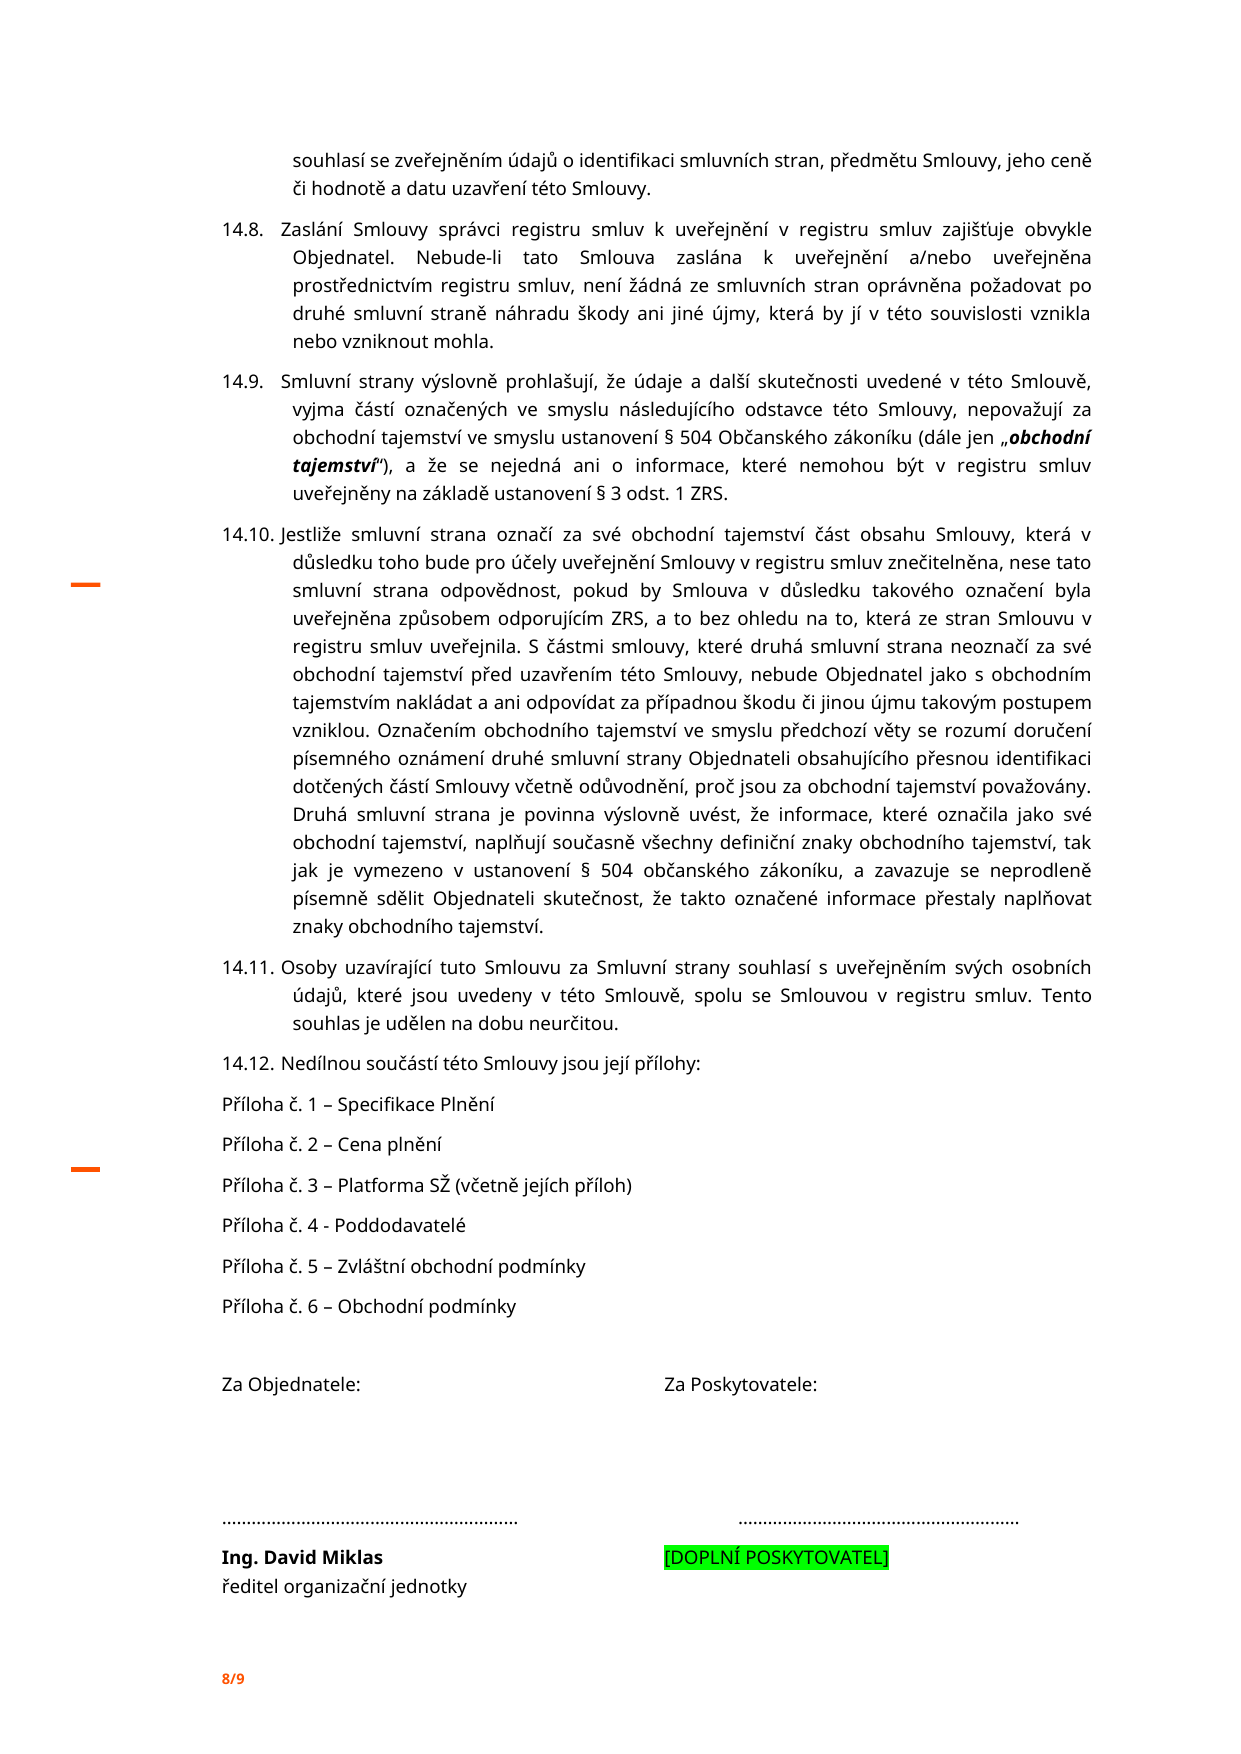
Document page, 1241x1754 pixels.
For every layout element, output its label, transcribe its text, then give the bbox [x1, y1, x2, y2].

text Příloha č. 3 – Platforma SŽ (včetně jejích příloh) [222, 1172, 1093, 1198]
text Jestliže smluvní strana označí za své obchodní tajemství část obsahu Smlouvy, která v důsledku toho bude pro účely uveřejnění Smlouvy v registru smluv znečitelněna, nese tato smluvní strana odpovědnost, pokud by Smlouva v důsledku takového označení byla uveřejněna způsobem odporujícím ZRS, a to bez ohledu na to, která ze stran Smlouvu v registru smluv uveřejnila. S částmi smlouvy, které druhá smluvní strana neoznačí za své obchodní tajemství před uzavřením této Smlouvy, nebude Objednatel jako s obchodním tajemstvím nakládat a ani odpovídat za případnou škodu či jinou újmu takovým postupem vzniklou. Označením obchodního tajemství ve smyslu předchozí věty se rozumí doručení písemného oznámení druhé smluvní strany Objednateli obsahujícího přesnou identifikaci dotčených částí Smlouvy včetně odůvodnění, proč jsou za obchodní tajemství považovány. Druhá smluvní strana je povinna výslovně uvést, že informace, které označila jako své obchodní tajemství, naplňují současně všechny definiční znaky obchodního tajemství, tak jak je vymezeno v ustanovení § 504 občanského zákoníku, a zavazuje se neprodleně písemně sdělit Objednateli skutečnost, že takto označené informace přestaly naplňovat znaky obchodního tajemství. [222, 521, 1093, 939]
text Ing. David Miklas [DOPLNÍ POSKYTOVATEL] [222, 1544, 1093, 1570]
text Smluvní strany výslovně prohlašují, že údaje a další skutečnosti uvedené v této Smlouvě, vyjma částí označených ve smyslu následujícího odstavce této Smlouvy, nepovažují za obchodní tajemství ve smyslu ustanovení § 504 Občanského zákoníku (dále jen „obchodní tajemství“), a že se nejedná ani o informace, které nemohou být v registru smluv uveřejněny na základě ustanovení § 3 odst. 1 ZRS. [222, 369, 1093, 506]
text Za Objednatele: Za Poskytovatele: [222, 1372, 1093, 1397]
text Osoby uzavírající tuto Smlouvu za Smluvní strany souhlasí s uveřejněním svých osobních údajů, které jsou uvedeny v této Smlouvě, spolu se Smlouvou v registru smluv. Tento souhlas je udělen na dobu neurčitou. [222, 954, 1093, 1036]
text Příloha č. 4 - Poddodavatelé [222, 1213, 1093, 1238]
text …………………………………………………… ………………………………………………… [222, 1504, 1093, 1529]
text Příloha č. 2 – Cena plnění [222, 1132, 1093, 1157]
text Příloha č. 6 – Obchodní podmínky [222, 1294, 1093, 1319]
text Příloha č. 1 – Specifikace Plnění [222, 1091, 1093, 1117]
text Zaslání Smlouvy správci registru smluv k uveřejnění v registru smluv zajišťuje obvykle Objednatel. Nebude-li tato Smlouva zaslána k uveřejnění a/nebo uveřejněna prostřednictvím registru smluv, není žádná ze smluvních stran oprávněna požadovat po druhé smluvní straně náhradu škody ani jiné újmy, která by jí v této souvislosti vznikla nebo vzniknout mohla. [222, 216, 1093, 354]
text Nedílnou součástí této Smlouvy jsou její přílohy: [222, 1051, 1093, 1076]
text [222, 147, 1093, 201]
text Příloha č. 5 – Zvláštní obchodní podmínky [222, 1253, 1093, 1279]
text ředitel organizační jednotky [222, 1574, 1093, 1599]
